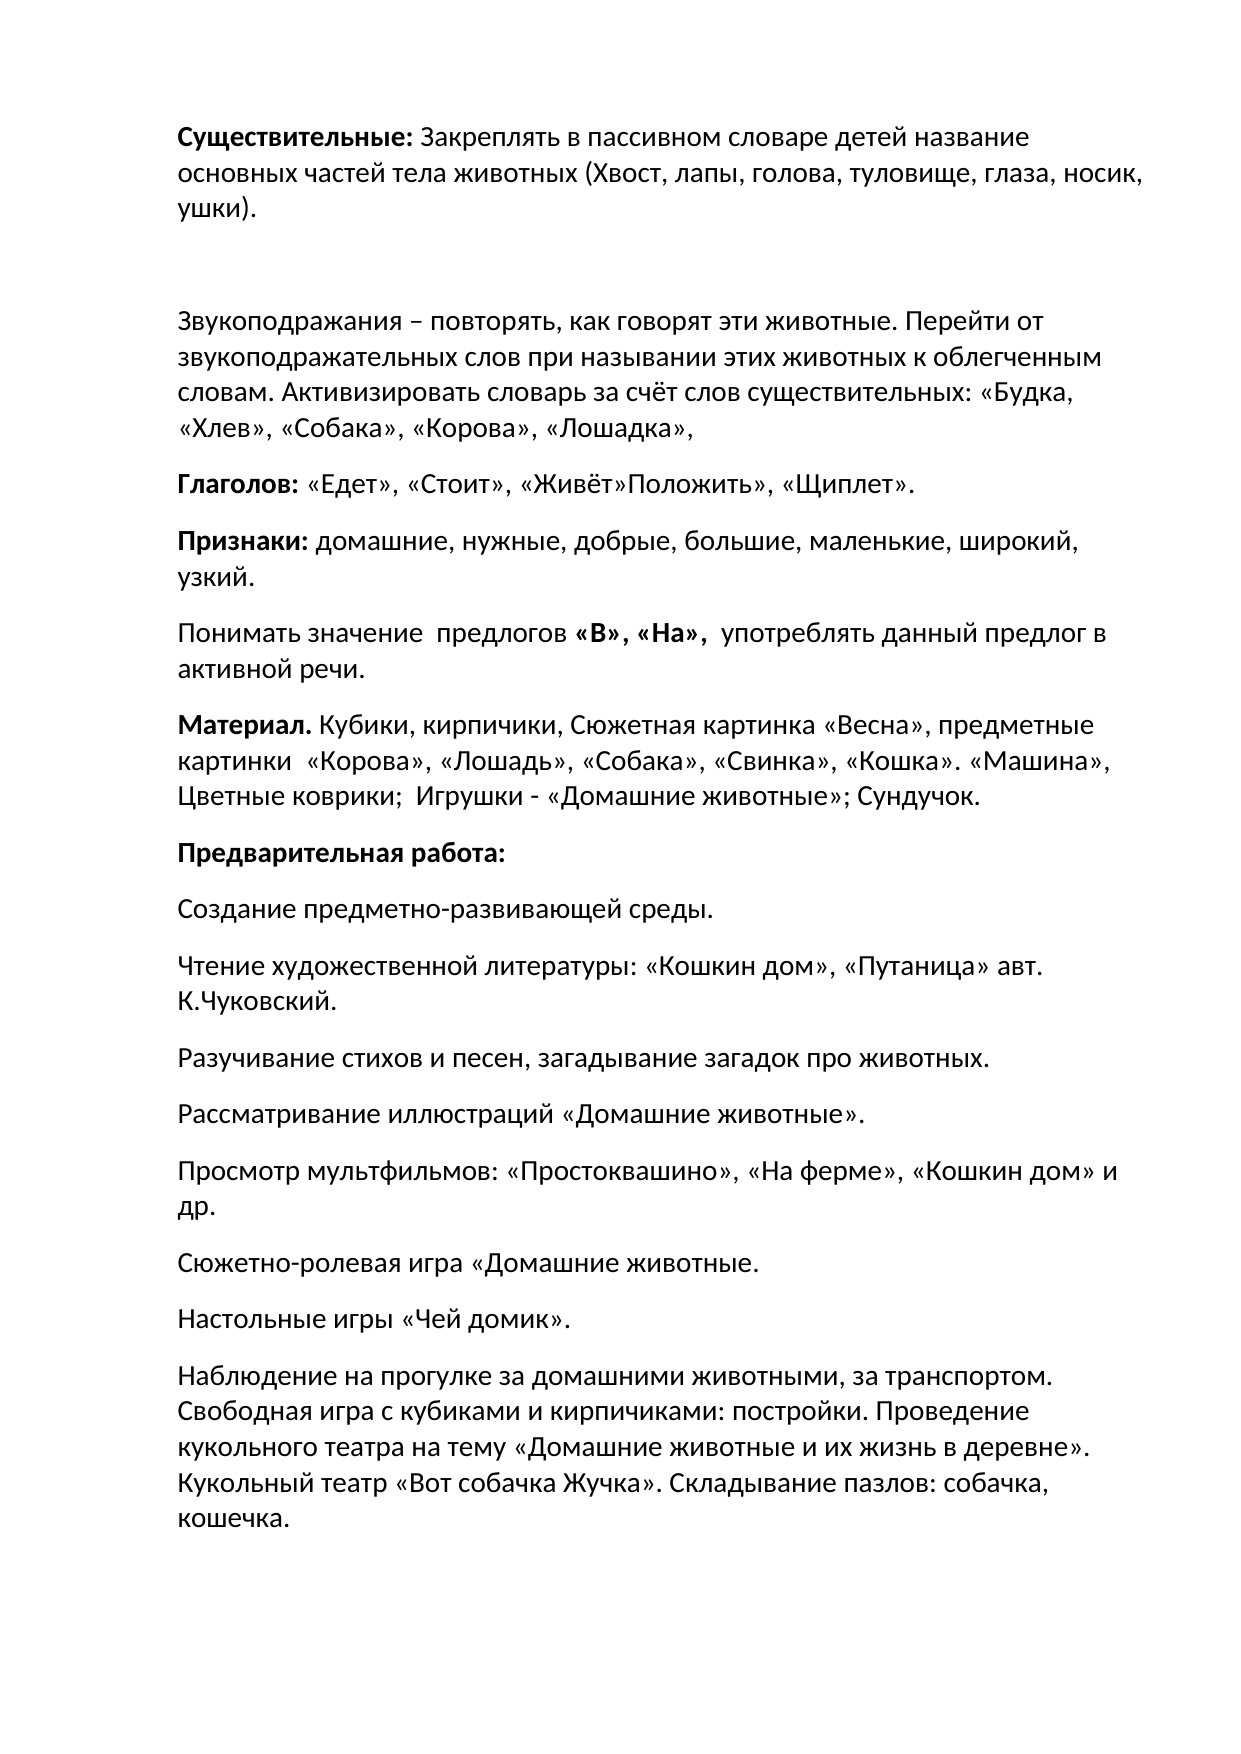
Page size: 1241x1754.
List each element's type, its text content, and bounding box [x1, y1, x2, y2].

text Предварительная работа: [177, 834, 1152, 869]
text Рассматривание иллюстраций «Домашние животные». [177, 1095, 1152, 1131]
text Материал. Кубики, кирпичики, Сюжетная картинка «Весна», предметные картинки «Корова», «Лошадь», «Собака», «Свинка», «Кошка». «Машина», Цветные коврики; Игрушки - «Домашние животные»; Сундучок. [177, 706, 1152, 813]
text Понимать значение предлогов «В», «На», употреблять данный предлог в активной речи. [177, 614, 1152, 685]
text Настольные игры «Чей домик». [177, 1300, 1152, 1336]
text Чтение художественной литературы: «Кошкин дом», «Путаница» авт. К.Чуковский. [177, 947, 1152, 1018]
text Сюжетно-ролевая игра «Домашние животные. [177, 1244, 1152, 1279]
text Разучивание стихов и песен, загадывание загадок про животных. [177, 1039, 1152, 1074]
text Создание предметно-развивающей среды. [177, 890, 1152, 926]
text Наблюдение на прогулке за домашними животными, за транспортом. Свободная игра с кубиками и кирпичиками: постройки. Проведение кукольного театра на тему «Домашние животные и их жизнь в деревне». Кукольный театр «Вот собачка Жучка». Складывание пазлов: собачка, кошечка. [177, 1357, 1152, 1535]
text Просмотр мультфильмов: «Простоквашино», «На ферме», «Кошкин дом» и др. [177, 1152, 1152, 1223]
text Признаки: домашние, нужные, добрые, большие, маленькие, широкий, узкий. [177, 522, 1152, 593]
text Звукоподражания – повторять, как говорят эти животные. Перейти от звукоподражательных слов при назывании этих животных к облегченным словам. Активизировать словарь за счёт слов существительных: «Будка, «Хлев», «Собака», «Корова», «Лошадка», [177, 302, 1152, 445]
text Существительные: Закреплять в пассивном словаре детей название основных частей тела животных (Хвост, лапы, голова, туловище, глаза, носик, ушки). [177, 118, 1152, 225]
text Глаголов: «Едет», «Стоит», «Живёт»Положить», «Щиплет». [177, 466, 1152, 501]
